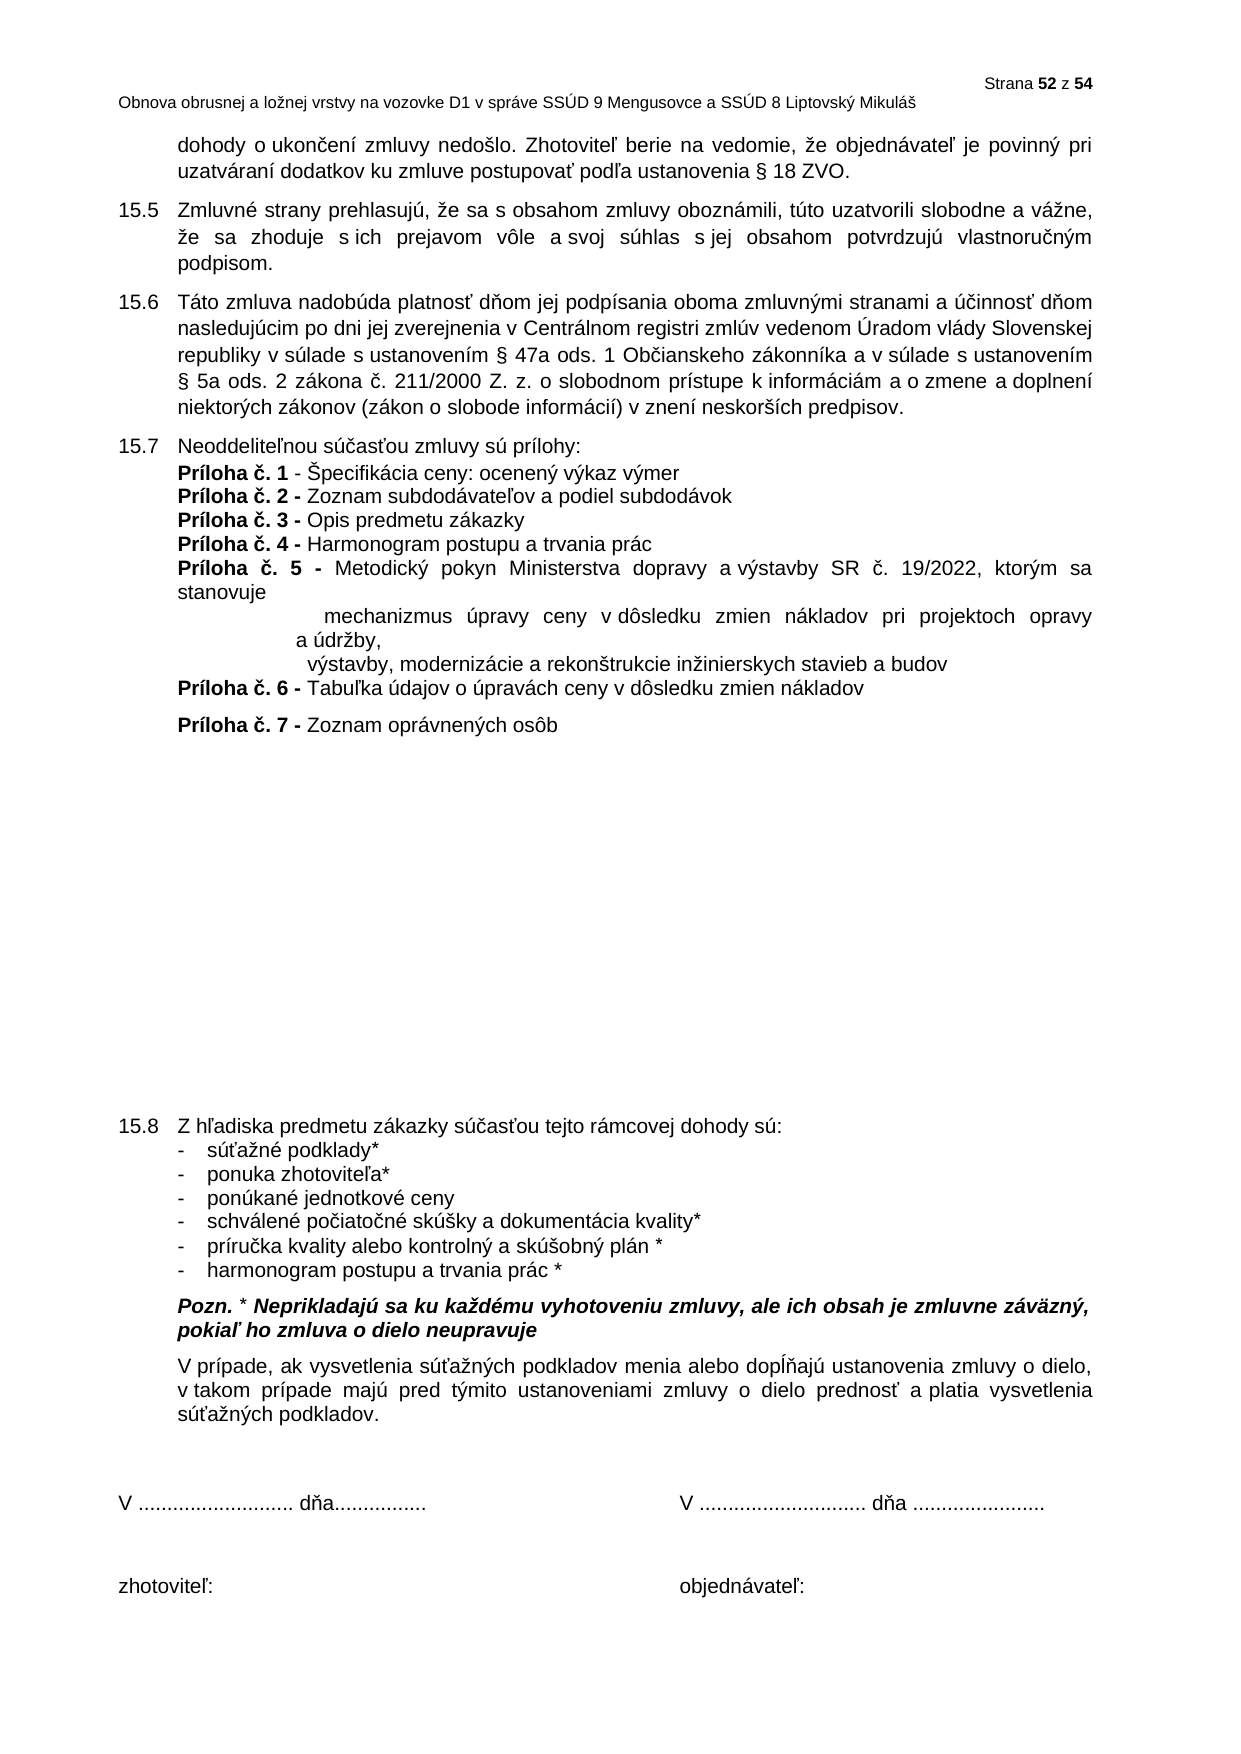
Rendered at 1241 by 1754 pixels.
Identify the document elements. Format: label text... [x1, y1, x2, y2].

text Príloha č. 3 - Opis predmetu zákazky [177, 508, 1092, 532]
text zhotoviteľ: objednávateľ: [118, 1574, 1092, 1598]
text Pozn. Neprikladajú sa ku každému vyhotoveniu zmluvy, ale ich obsah je zmluvne záväzný, pokiaľ ho zmluva o dielo neupravuje [177, 1293, 1092, 1341]
text Príloha č. 2 - Zoznam subdodávateľov a podiel subdodávok [177, 484, 1092, 508]
text V ........................... dňa................ V ............................. dňa ....................... [118, 1491, 1092, 1515]
list súťažné podklady [177, 1137, 1092, 1161]
text Príloha č. 7 - Zoznam oprávnených osôb [177, 712, 1092, 736]
list V prípade, ak vysvetlenia súťažných podkladov menia alebo dopĺňajú ustanovenia zmluvy o dielo, v takom prípade majú pred týmito ustanoveniami zmluvy o dielo prednosť a platia vysvetlenia súťažných podkladov. [177, 1354, 1092, 1426]
text Príloha č. 5 - Metodický pokyn Ministerstva dopravy a výstavby SR č. 19/2022, ktorým sa stanovuje [177, 556, 1092, 604]
list Táto zmluva nadobúda platnosť dňom jej podpísania oboma zmluvnými stranami a účinnosť dňom nasledujúcim po dni jej zverejnenia v Centrálnom registri zmlúv vedenom Úradom vlády Slovenskej republiky v súlade s ustanovením § 47a ods. 1 Občianskeho zákonníka a v súlade s ustanovením § 5a ods. 2 zákona č. 211/2000 Z. z. o slobodnom prístupe k informáciám a o zmene a doplnení niektorých zákonov (zákon o slobode informácií) v znení neskorších predpisov. [118, 290, 1092, 419]
list ponuka zhotoviteľa* [177, 1161, 1092, 1185]
list Zmluvné strany prehlasujú, že sa s obsahom zmluvy oboznámili, túto uzatvorili slobodne a vážne, že sa zhoduje s ich prejavom vôle a svoj súhlas s jej obsahom potvrdzujú vlastnoručným podpisom. [118, 198, 1092, 275]
list Neoddeliteľnou súčasťou zmluvy sú prílohy: [118, 434, 1092, 458]
list príručka kvality alebo kontrolný a skúšobný plán [177, 1233, 1092, 1257]
text Príloha č. 1 - Špecifikácia ceny: ocenený výkaz výmer [177, 460, 1092, 484]
text výstavby, modernizácie a rekonštrukcie inžinierskych stavieb a budov [296, 652, 1092, 676]
list ponúkané jednotkové ceny [177, 1185, 1092, 1209]
list Z hľadiska predmetu zákazky súčasťou tejto rámcovej dohody sú: [118, 1113, 1092, 1137]
list harmonogram postupu a trvania prác * [177, 1257, 1092, 1281]
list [118, 133, 1092, 183]
text Príloha č. 4 - Harmonogram postupu a trvania prác [177, 532, 1092, 556]
text Príloha č. 6 - Tabuľka údajov o úpravách ceny v dôsledku zmien nákladov [177, 676, 1092, 700]
list schválené počiatočné skúšky a dokumentácia kvality [177, 1209, 1092, 1233]
text mechanizmus úpravy ceny v dôsledku zmien nákladov pri projektoch opravy a údržby, [296, 604, 1092, 652]
